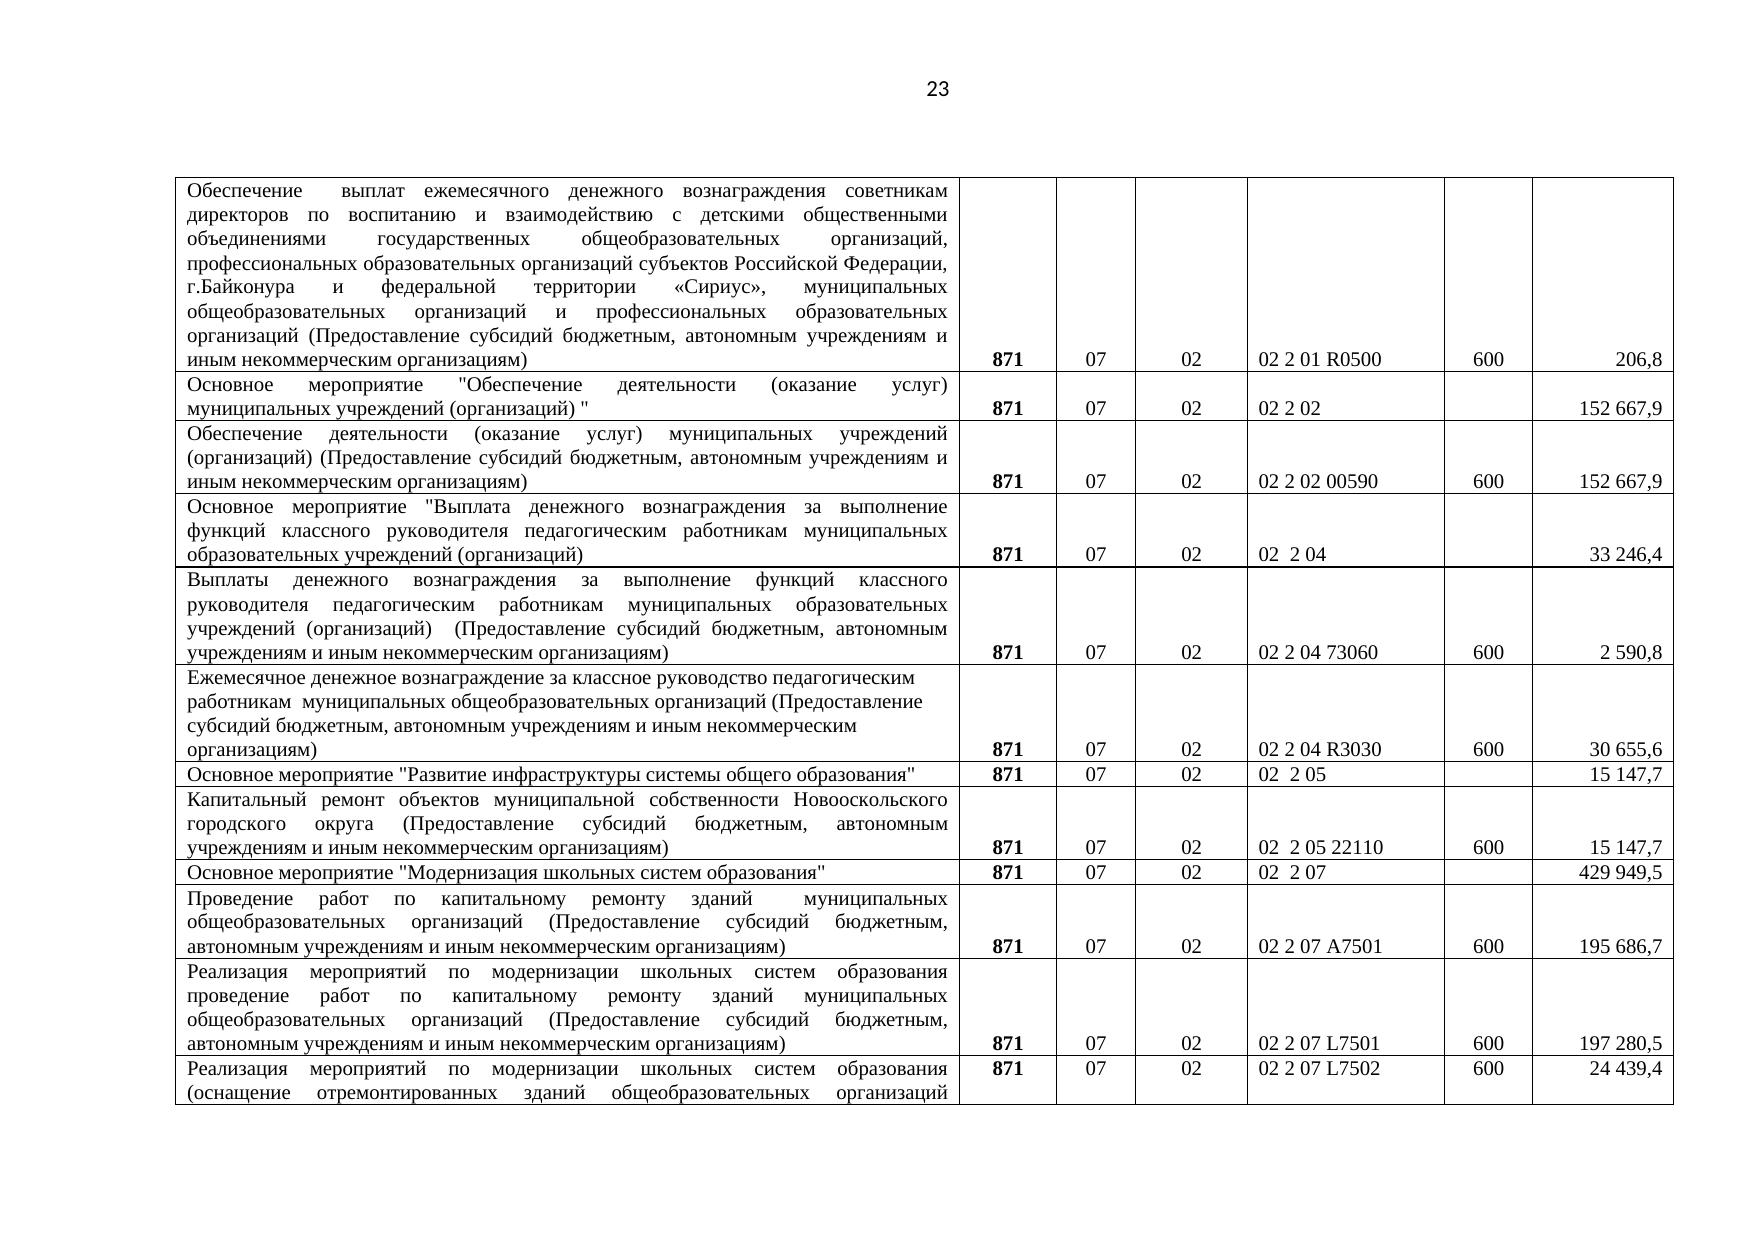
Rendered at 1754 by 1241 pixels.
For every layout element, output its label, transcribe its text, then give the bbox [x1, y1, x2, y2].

table_cell 206,8 [1533, 178, 1673, 371]
table_cell 02 2 05 [1248, 762, 1444, 786]
table_cell Обеспечение деятельности (оказание услуг) муниципальных учреждений (организаций) (Предоставление субсидий бюджетным, автономным учреждениям и иным некоммерческим организациям) [176, 421, 959, 493]
table_cell 152 667,9 [1533, 421, 1673, 493]
table_cell 02 2 07 А7501 [1248, 885, 1444, 958]
table_cell Основное мероприятие "Развитие инфраструктуры системы общего образования" [176, 762, 959, 786]
table_cell 871 [960, 421, 1056, 493]
table_cell 871 [960, 372, 1056, 420]
table_cell 600 [1445, 885, 1532, 958]
table_cell 02 2 01 R0500 [1248, 178, 1444, 371]
table_cell [1445, 494, 1532, 566]
table_cell 871 [960, 178, 1056, 371]
table_cell 02 [1136, 787, 1247, 859]
table_cell 33 246,4 [1533, 494, 1673, 566]
table_cell 429 949,5 [1533, 860, 1673, 884]
table_cell 30 655,6 [1533, 665, 1673, 761]
table_cell 02 2 04 R3030 [1248, 665, 1444, 761]
table_cell 02 [1136, 178, 1247, 371]
table_cell 02 2 04 73060 [1248, 568, 1444, 664]
table_cell 07 [1057, 1056, 1135, 1104]
table_cell 02 2 02 00590 [1248, 421, 1444, 493]
table_cell 02 2 07 [1248, 860, 1444, 884]
table_cell 07 [1057, 494, 1135, 566]
table_cell 02 2 07 L7502 [1248, 1056, 1444, 1104]
table_cell 871 [960, 959, 1056, 1055]
table_cell 02 [1136, 860, 1247, 884]
table_cell 07 [1057, 568, 1135, 664]
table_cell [176, 1056, 959, 1104]
table_cell 02 2 04 [1248, 494, 1444, 566]
table_cell 02 [1136, 885, 1247, 958]
table_cell [1445, 762, 1532, 786]
table_cell 600 [1445, 178, 1532, 371]
table_cell 07 [1057, 787, 1135, 859]
table_cell 195 686,7 [1533, 885, 1673, 958]
table_cell 600 [1445, 787, 1532, 859]
table_cell 871 [960, 787, 1056, 859]
table_cell 2 590,8 [1533, 568, 1673, 664]
table_cell 600 [1445, 1056, 1532, 1104]
table_cell Основное мероприятие "Модернизация школьных систем образования" [176, 860, 959, 884]
table_cell 07 [1057, 860, 1135, 884]
table_cell 07 [1057, 421, 1135, 493]
table_cell Основное мероприятие "Обеспечение деятельности (оказание услуг) муниципальных учреждений (организаций) " [176, 372, 959, 420]
table_cell 02 [1136, 959, 1247, 1055]
table_cell [1445, 372, 1532, 420]
table_cell 15 147,7 [1533, 787, 1673, 859]
table_cell Обеспечение выплат ежемесячного денежного вознаграждения советникам директоров по воспитанию и взаимодействию с детскими общественными объединениями государственных общеобразовательных организаций, профессиональных образовательных организаций субъектов Российской Федерации, г.Байконура и федеральной территории «Сириус», муниципальных общеобразовательных организаций и профессиональных образовательных организаций (Предоставление субсидий бюджетным, автономным учреждениям и иным некоммерческим организациям) [176, 178, 959, 371]
table_cell 871 [960, 885, 1056, 958]
table_cell 600 [1445, 959, 1532, 1055]
table_cell 02 [1136, 494, 1247, 566]
table_cell 07 [1057, 762, 1135, 786]
table_cell Реализация мероприятий по модернизации школьных систем образования проведение работ по капитальному ремонту зданий муниципальных общеобразовательных организаций (Предоставление субсидий бюджетным, автономным учреждениям и иным некоммерческим организациям) [176, 959, 959, 1055]
table_cell 02 [1136, 568, 1247, 664]
table_cell 07 [1057, 885, 1135, 958]
table_cell Ежемесячное денежное вознаграждение за классное руководство педагогическим работникам муниципальных общеобразовательных организаций (Предоставление субсидий бюджетным, автономным учреждениям и иным некоммерческим организациям) [176, 665, 959, 761]
table_cell 871 [960, 568, 1056, 664]
table_cell Проведение работ по капитальному ремонту зданий муниципальных общеобразовательных организаций (Предоставление субсидий бюджетным, автономным учреждениям и иным некоммерческим организациям) [176, 885, 959, 958]
table_cell 871 [960, 762, 1056, 786]
table_cell 197 280,5 [1533, 959, 1673, 1055]
table_cell 600 [1445, 421, 1532, 493]
table_cell 871 [960, 860, 1056, 884]
table_cell Капитальный ремонт объектов муниципальной собственности Новооскольского городского округа (Предоставление субсидий бюджетным, автономным учреждениям и иным некоммерческим организациям) [176, 787, 959, 859]
table_cell 600 [1445, 665, 1532, 761]
table_cell 02 [1136, 1056, 1247, 1104]
table_cell 871 [960, 665, 1056, 761]
table_cell 871 [960, 1056, 1056, 1104]
table_cell 24 439,4 [1533, 1056, 1673, 1104]
table_cell 02 [1136, 421, 1247, 493]
table_cell 07 [1057, 665, 1135, 761]
table_cell 600 [1445, 568, 1532, 664]
table_cell 02 [1136, 762, 1247, 786]
table_cell [1445, 860, 1532, 884]
table_cell 871 [960, 494, 1056, 566]
table_cell 07 [1057, 959, 1135, 1055]
table_cell 15 147,7 [1533, 762, 1673, 786]
table_cell Выплаты денежного вознаграждения за выполнение функций классного руководителя педагогическим работникам муниципальных образовательных учреждений (организаций) (Предоставление субсидий бюджетным, автономным учреждениям и иным некоммерческим организациям) [176, 568, 959, 664]
table_cell 152 667,9 [1533, 372, 1673, 420]
table_cell 02 2 02 [1248, 372, 1444, 420]
table_cell 07 [1057, 178, 1135, 371]
table_cell 02 2 07 L7501 [1248, 959, 1444, 1055]
table_cell 02 [1136, 665, 1247, 761]
table_cell 02 [1136, 372, 1247, 420]
table_cell Основное мероприятие "Выплата денежного вознаграждения за выполнение функций классного руководителя педагогическим работникам муниципальных образовательных учреждений (организаций) [176, 494, 959, 566]
table_cell 07 [1057, 372, 1135, 420]
table_cell 02 2 05 22110 [1248, 787, 1444, 859]
